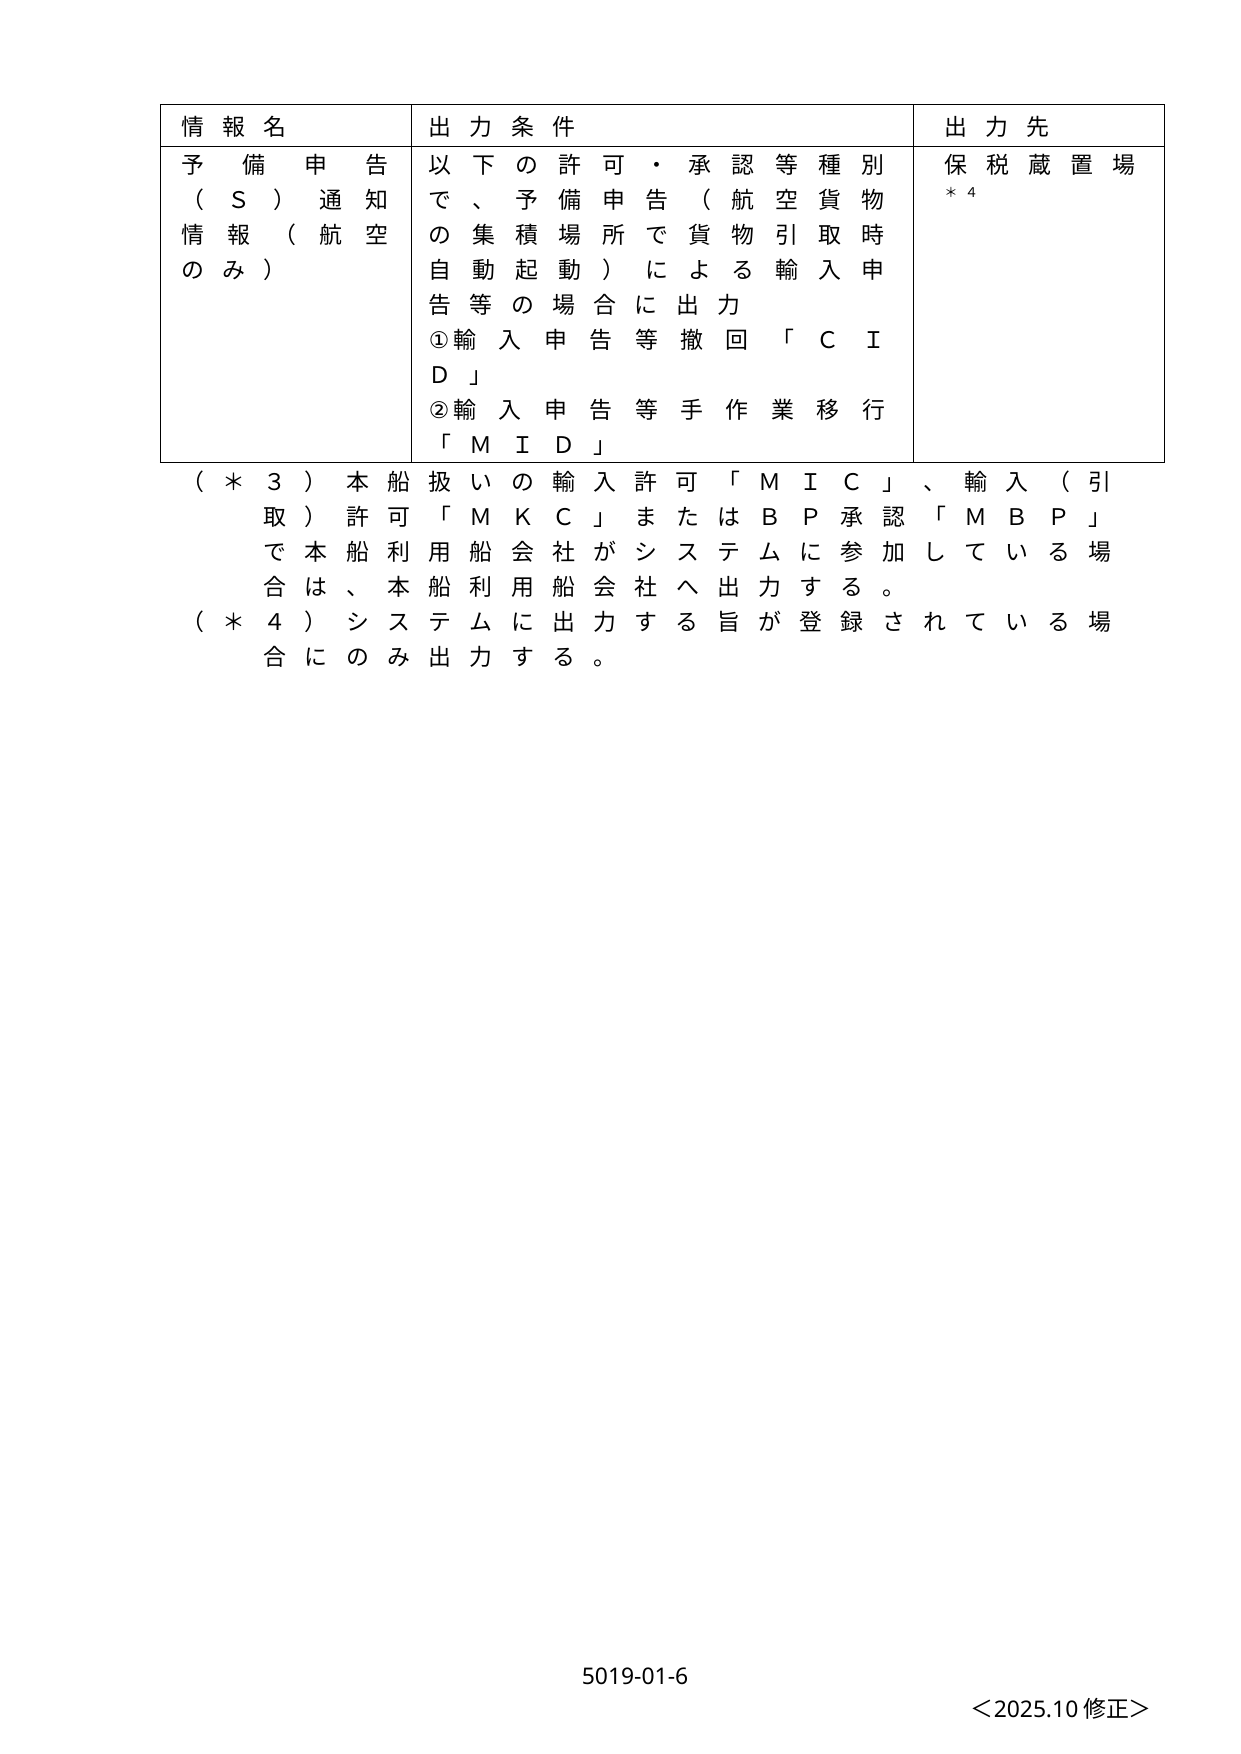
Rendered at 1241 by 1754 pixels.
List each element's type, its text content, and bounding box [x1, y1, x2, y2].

table_header 出力先 [914, 105, 1164, 146]
text （＊３）本船扱いの輸入許可「ＭＩＣ」、輸入（引取）許可「ＭＫＣ」またはＢＰ承認「ＭＢＰ」で本船利用船会社がシステムに参加している場合は、本船利用船会社へ出力する。 [161, 463, 1150, 603]
table_cell 以下の許可・承認等種別で、予備申告（航空貨物の集積場所で貨物引取時自動起動）による輸入申告等の場合に出力 ①輸入申告等撤回「ＣＩＤ」 ②輸入申告等手作業移行「ＭＩＤ」 [412, 147, 913, 462]
table_cell 保税蔵置場＊４ [914, 147, 1164, 462]
table_header 情報名 [161, 105, 411, 146]
table_header 出力条件 [412, 105, 913, 146]
text （＊４）システムに出力する旨が登録されている場合にのみ出力する。 [161, 603, 1150, 673]
table_cell 予備申告（Ｓ）通知情報（航空のみ） [161, 147, 411, 462]
